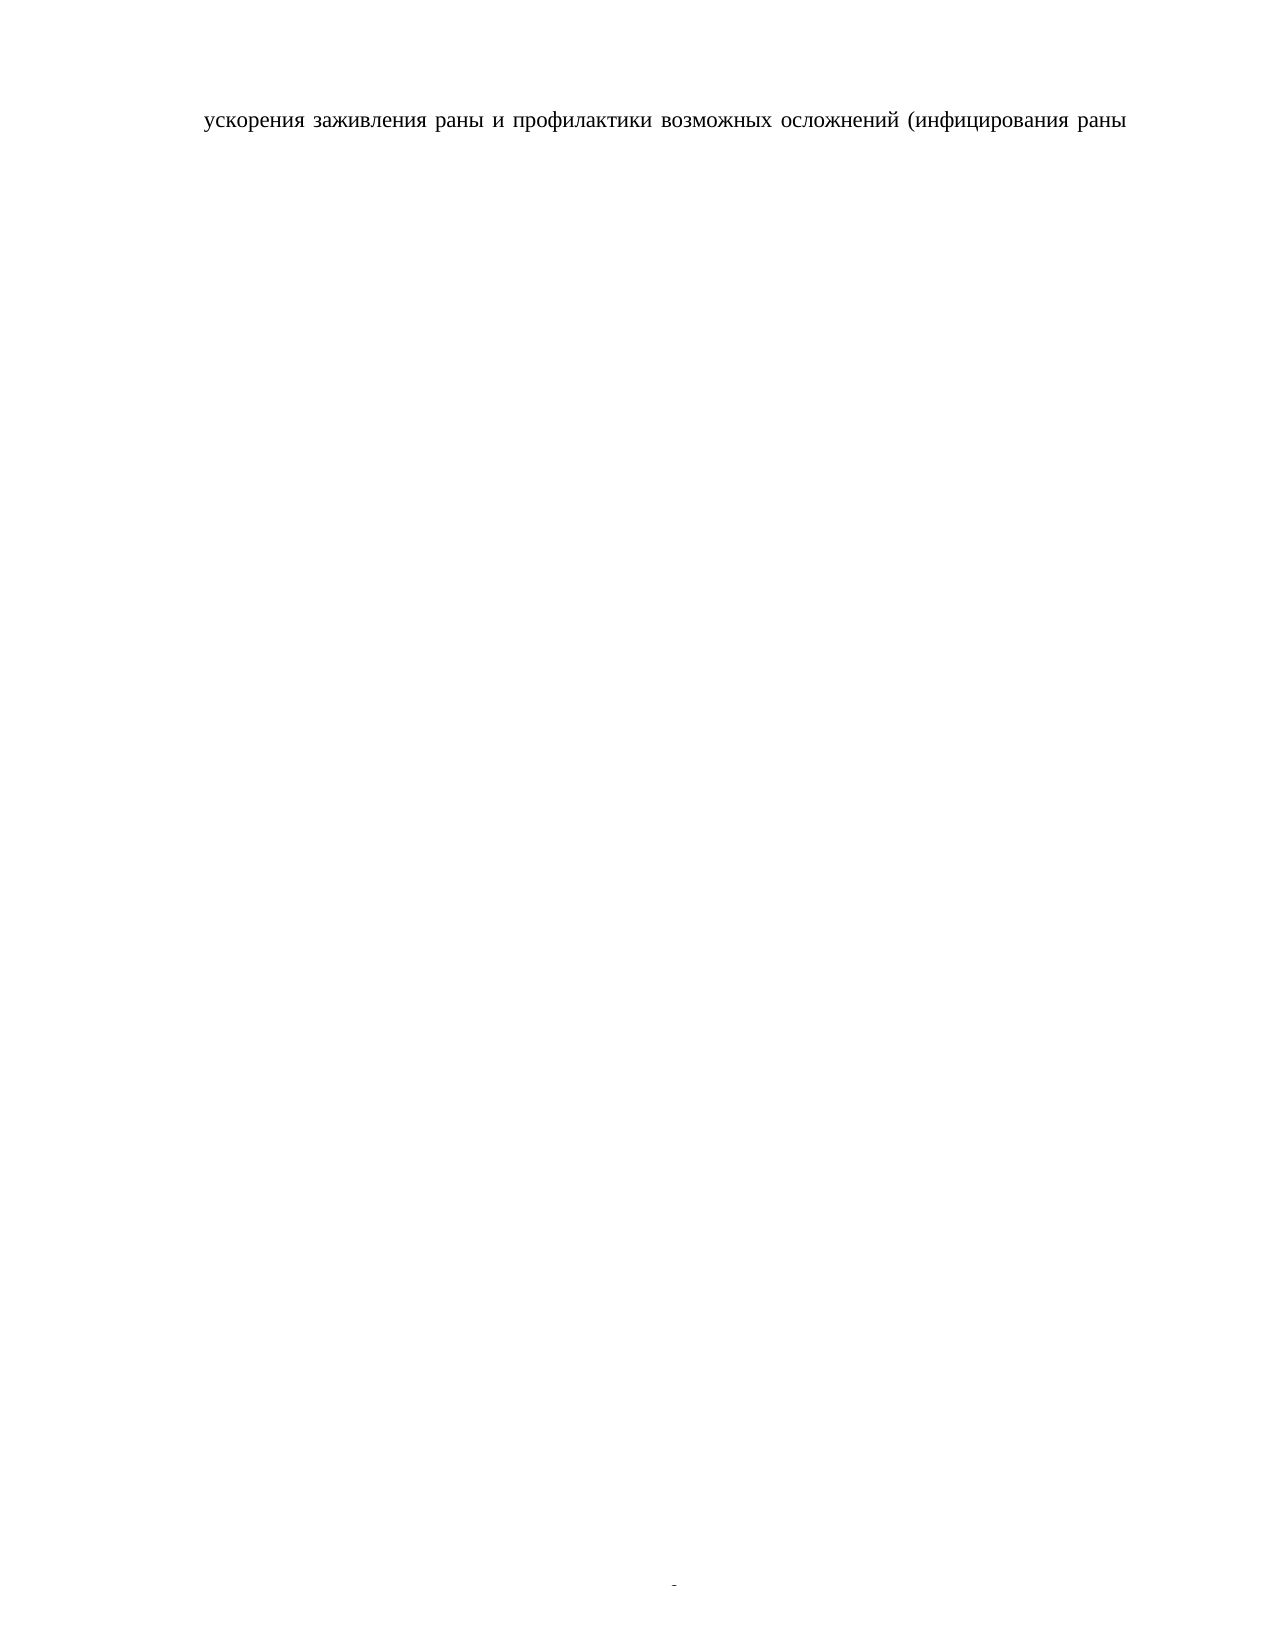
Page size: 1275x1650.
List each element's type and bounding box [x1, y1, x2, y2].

list [204, 106, 1137, 133]
